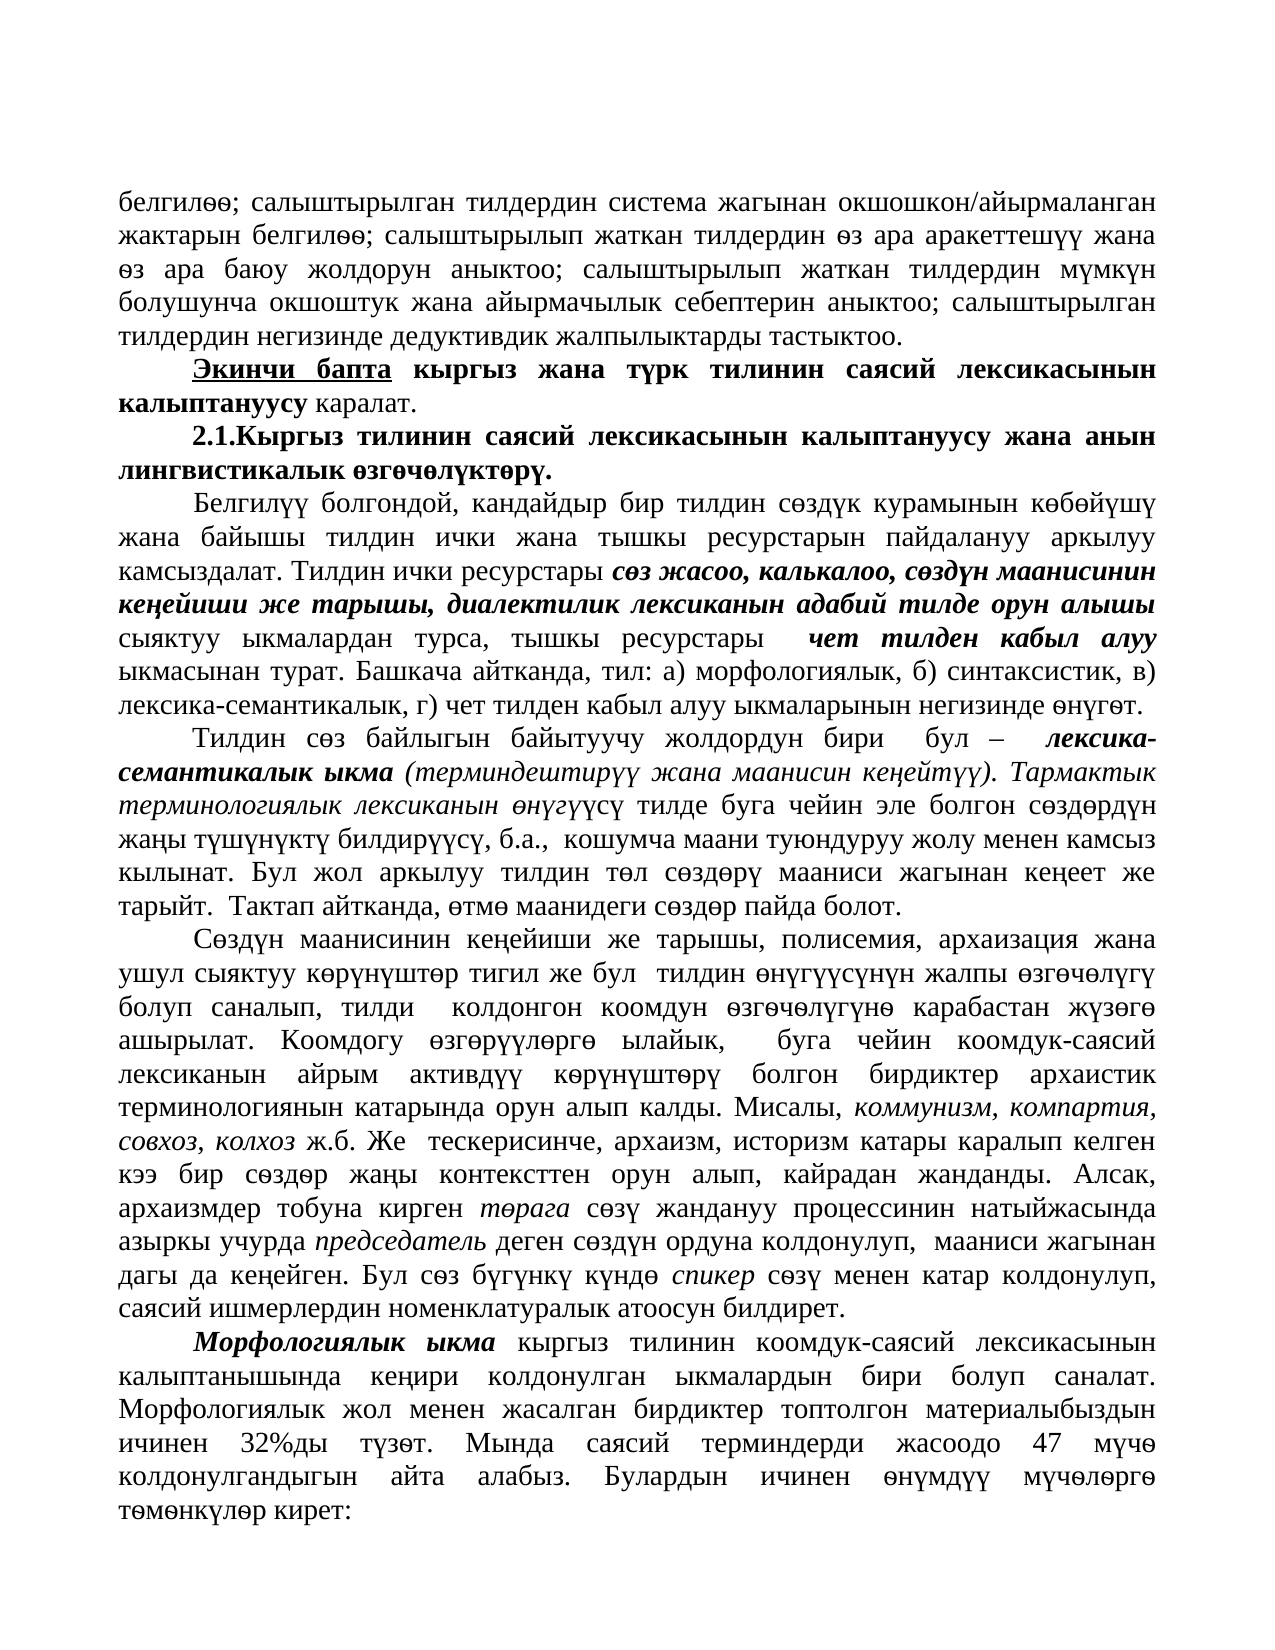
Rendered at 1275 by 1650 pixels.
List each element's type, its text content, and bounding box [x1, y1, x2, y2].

text Белгилүү болгондой, кандайдыр бир тилдин сөздүк курамынын көбөйүшү жана байышы тилдин ички жана тышкы ресурстарын пайдалануу аркылуу камсыздалат. Тилдин ички ресурстары сөз жасоо, калькалоо, сөздүн маанисинин кеңейиши же тарышы, диалектилик лексиканын адабий тилде орун алышы сыяктуу ыкмалардан турса, тышкы ресурстары чет тилден кабыл алуу ыкмасынан турат. Башкача айтканда, тил: а) морфологиялык, б) синтаксистик, в) лексика-семантикалык, г) чет тилден кабыл алуу ыкмаларынын негизинде ѳнүгѳт. [118, 486, 1157, 720]
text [118, 184, 1157, 351]
text Сөздүн маанисинин кеңейиши же тарышы, полисемия, архаизация жана ушул сыяктуу көрүнүштөр тигил же бул тилдин өнүгүүсүнүн жалпы өзгөчөлүгү болуп саналып, тилди колдонгон коомдун ѳзгѳчѳлүгүнѳ карабастан жүзөгө ашырылат. Коомдогу өзгөрүүлөргө ылайык, буга чейин коомдук-саясий лексиканын айрым активдүү кѳрүнүштѳрү болгон бирдиктер архаистик терминологиянын катарында орун алып калды. Мисалы, коммунизм, компартия, совхоз, колхоз ж.б. Же тескерисинче, архаизм, историзм катары каралып келген кээ бир сѳздѳр жаңы контексттен орун алып, кайрадан жанданды. Алсак, архаизмдер тобуна кирген төрага сөзү жандануу процессинин натыйжасында азыркы учурда председатель деген сөздүн ордуна колдонулуп, мааниси жагынан дагы да кеңейген. Бул сѳз бүгүнкү күндө спикер сѳзү менен катар колдонулуп, саясий ишмерлердин номенклатуралык атоосун билдирет. [118, 922, 1157, 1324]
text 2.1.Кыргыз тилинин саясий лексикасынын калыптануусу жана анын лингвистикалык өзгөчөлүктөрү. [118, 418, 1157, 486]
text Экинчи бапта кыргыз жана түрк тилинин саясий лексикасынын калыптануусу каралат. [118, 351, 1157, 418]
text Тилдин сөз байлыгын байытуучу жолдордун бири бул – лексика-семантикалык ыкма (терминдештирүү жана маанисин кеңейтүү). Тармактык терминологиялык лексиканын өнүгүүсү тилде буга чейин эле болгон сөздөрдүн жаңы түшүнүктү билдирүүсү, б.а., кошумча маани туюндуруу жолу менен камсыз кылынат. Бул жол аркылуу тилдин төл сөздөрү мааниси жагынан кеңеет же тарыйт. Тактап айтканда, өтмө маанидеги сөздөр пайда болот. [118, 720, 1157, 922]
text Морфологиялык ыкма кыргыз тилинин коомдук-саясий лексикасынын калыптанышында кеңири колдонулган ыкмалардын бири болуп саналат. Морфологиялык жол менен жасалган бирдиктер топтолгон материалыбыздын ичинен 32%ды түзѳт. Мында саясий терминдерди жасоодо 47 мүчѳ колдонулгандыгын айта алабыз. Булардын ичинен ѳнүмдүү мүчѳлѳргѳ тѳмѳнкүлѳр кирет: [118, 1324, 1157, 1525]
